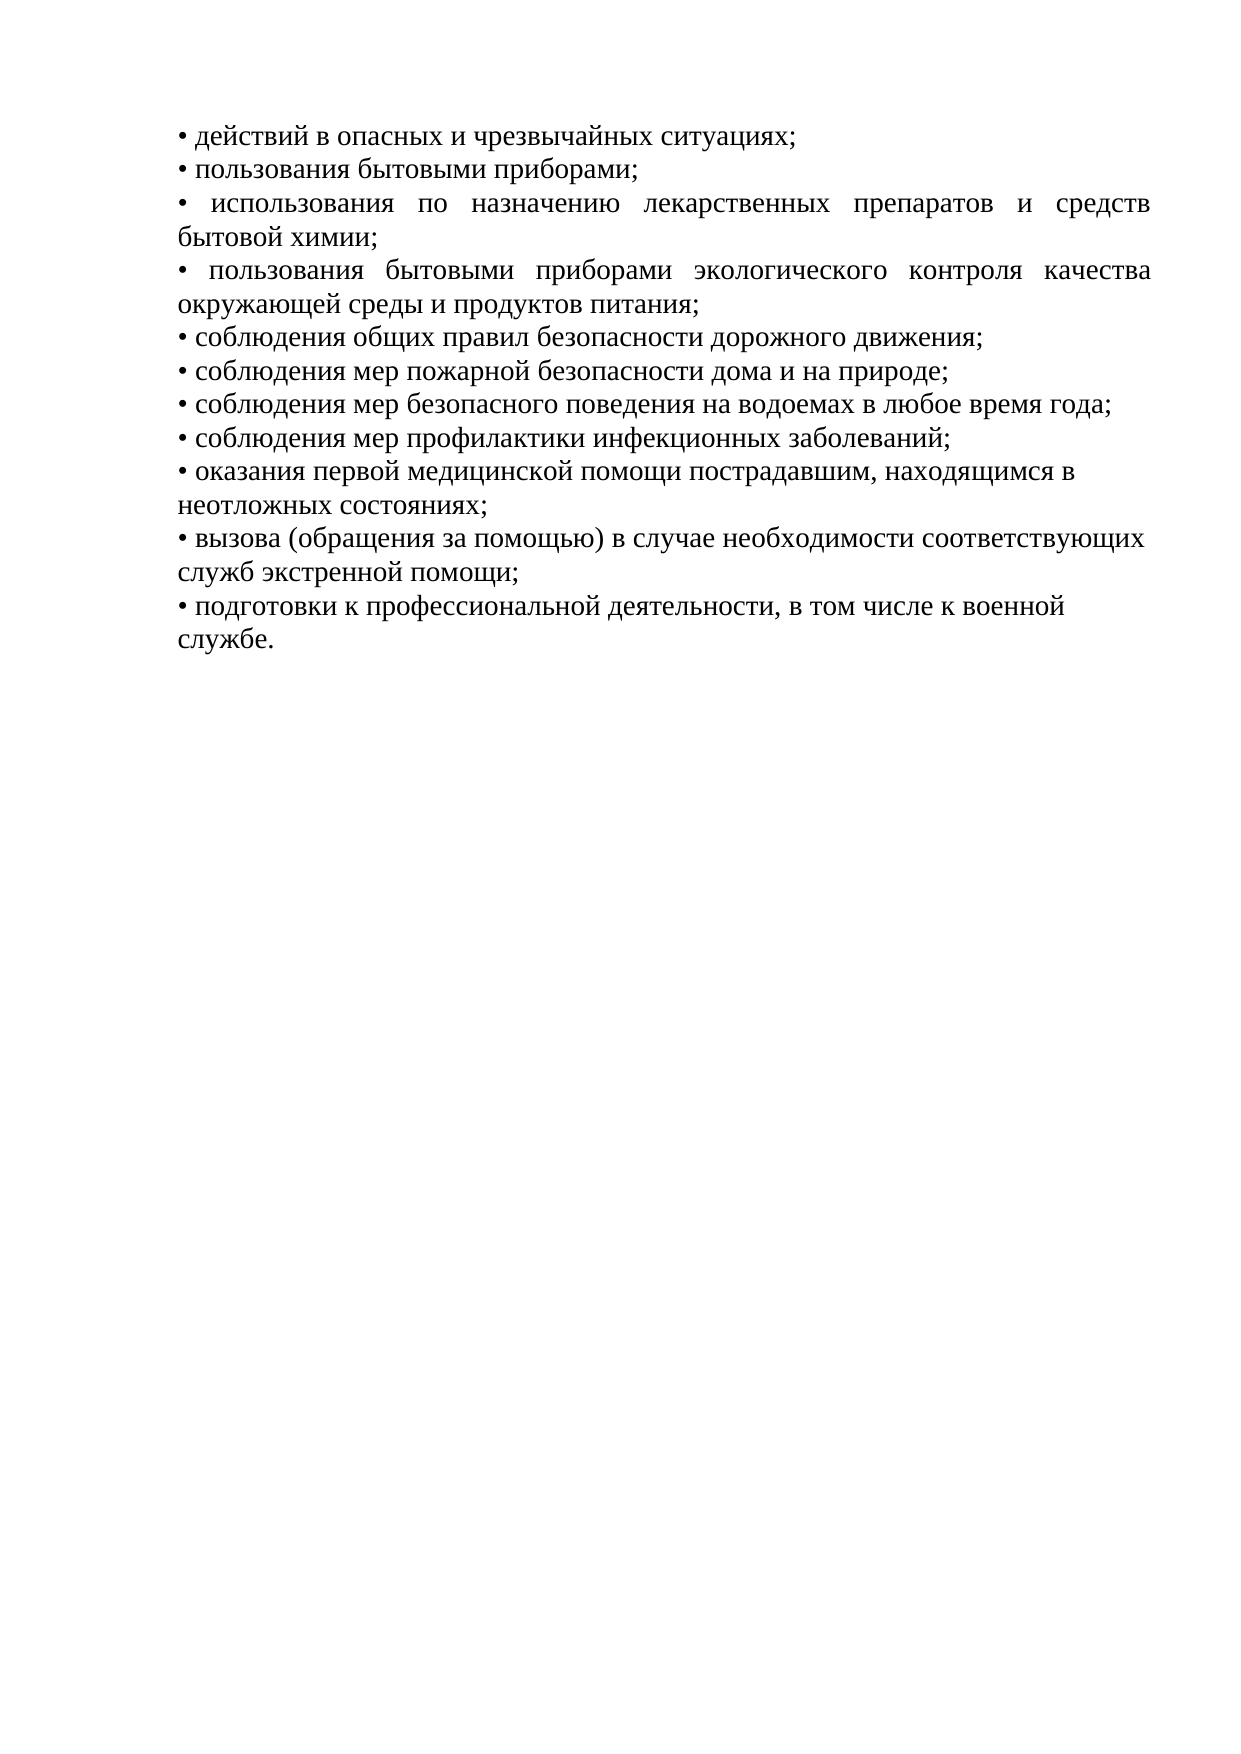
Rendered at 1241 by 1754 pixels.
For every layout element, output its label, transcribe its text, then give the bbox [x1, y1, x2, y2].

text • соблюдения мер безопасного поведения на водоемах в любое время года; [177, 386, 1152, 420]
text • подготовки к профессиональной деятельности, в том числе к военной службе. [177, 588, 1152, 655]
text • использования по назначению лекарственных препаратов и средств бытовой химии; [177, 185, 1152, 252]
text • пользования бытовыми приборами экологического контроля качества окружающей среды и продуктов питания; [177, 252, 1152, 319]
text • соблюдения общих правил безопасности дорожного движения; [177, 319, 1152, 353]
text • вызова (обращения за помощью) в случае необходимости соответствующих служб экстренной помощи; [177, 521, 1152, 588]
text • пользования бытовыми приборами; [177, 152, 1152, 185]
text • соблюдения мер пожарной безопасности дома и на природе; [177, 353, 1152, 386]
text • действий в опасных и чрезвычайных ситуациях; [177, 118, 1152, 152]
text • оказания первой медицинской помощи пострадавшим, находящимся в неотложных состояниях; [177, 453, 1152, 521]
text • соблюдения мер профилактики инфекционных заболеваний; [177, 420, 1152, 453]
